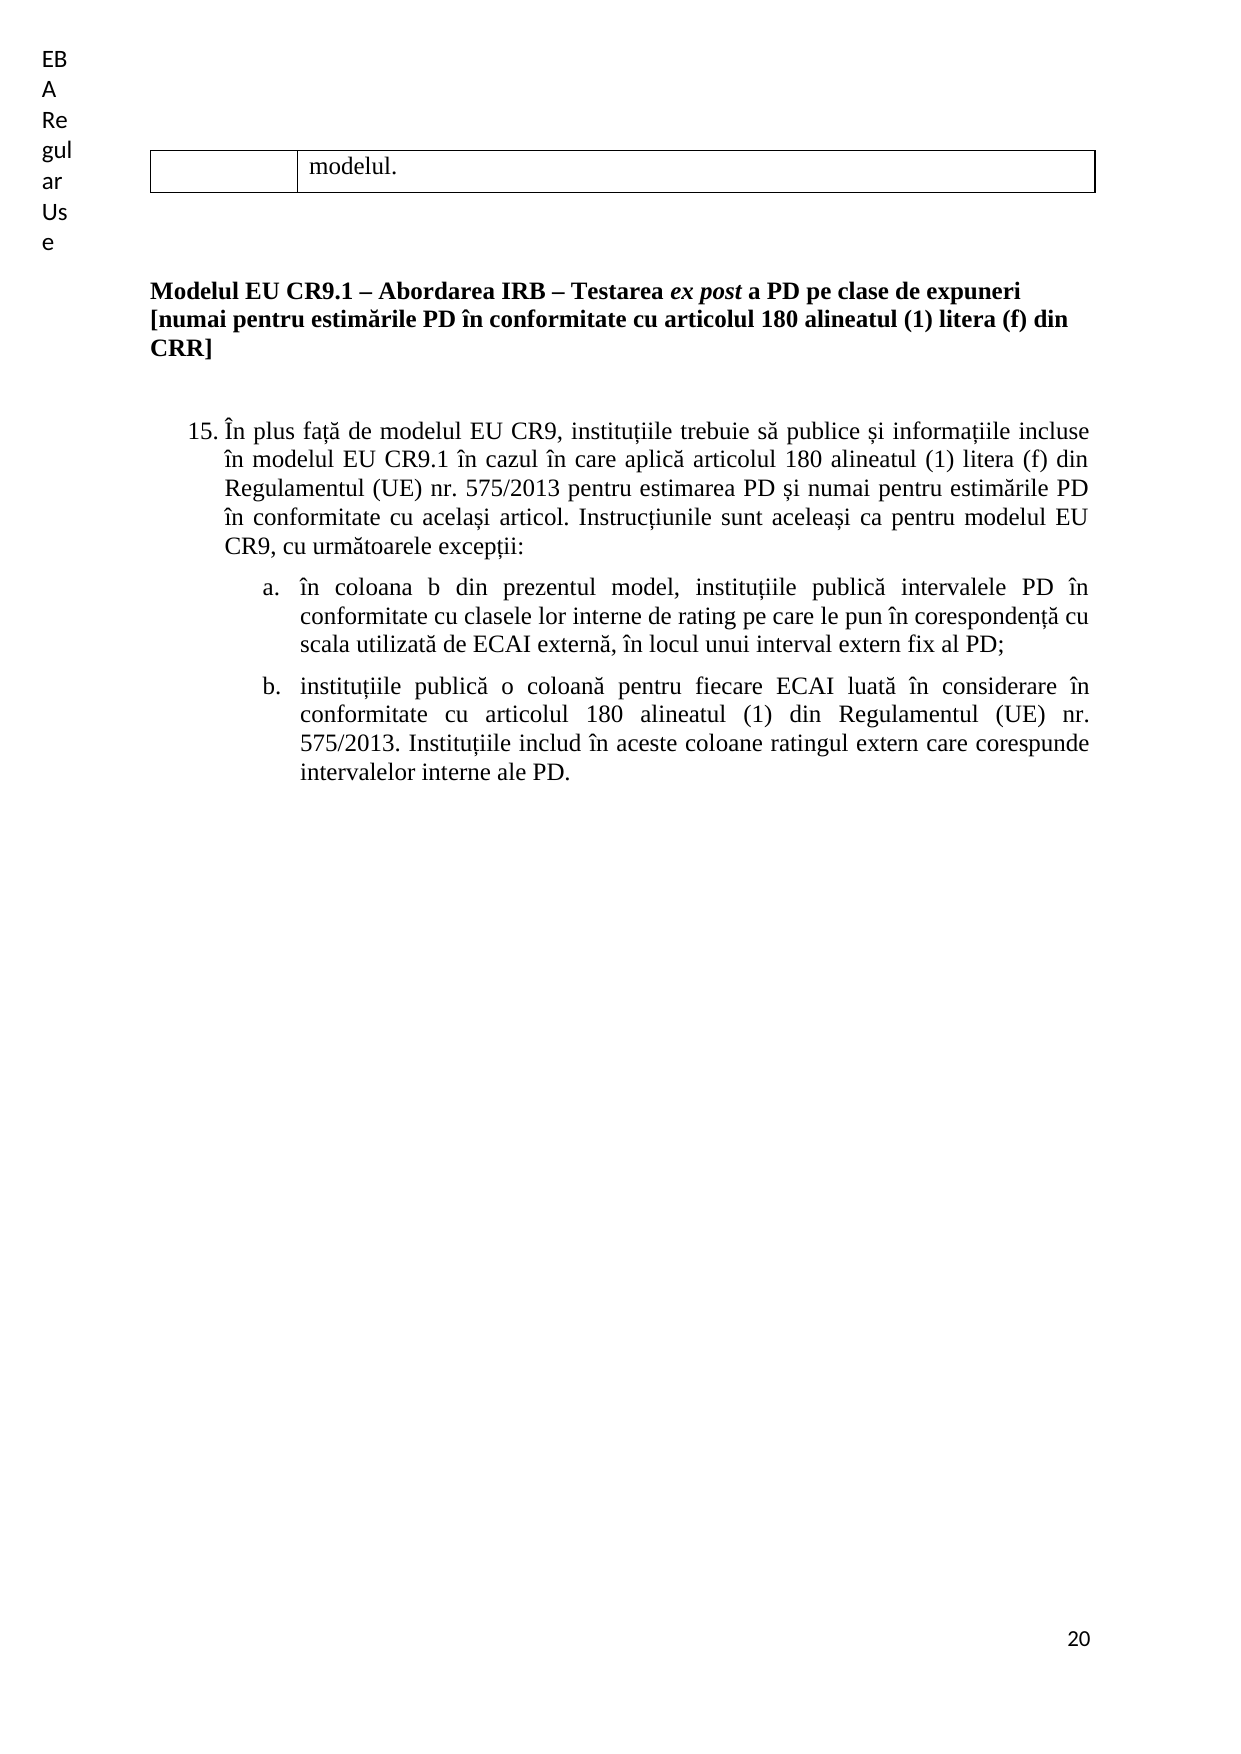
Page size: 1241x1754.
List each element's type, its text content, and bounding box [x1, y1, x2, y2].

table_cell h [151, 151, 297, 192]
list În plus față de modelul EU CR9, instituțiile trebuie să publice și informațiile incluse în modelul EU CR9.1 în cazul în care aplică articolul 180 alineatul (1) litera (f) din Regulamentul (UE) nr. 575/2013 pentru estimarea PD și numai pentru estimările PD în conformitate cu același articol. Instrucțiunile sunt aceleași ca pentru modelul EU CR9, cu următoarele excepții: [187, 416, 1090, 559]
list în coloana b din prezentul model, instituțiile publică intervalele PD în conformitate cu clasele lor interne de rating pe care le pun în corespondență cu scala utilizată de ECAI externă, în locul unui interval extern fix al PD; [262, 572, 1090, 658]
text Modelul EU CR9.1 – Abordarea IRB – Testarea ex post a PD pe clase de expuneri [numai pentru estimările PD în conformitate cu articolul 180 alineatul (1) litera (f) din CRR] [150, 276, 1090, 362]
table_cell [298, 151, 1094, 192]
list instituțiile publică o coloană pentru fiecare ECAI luată în considerare în conformitate cu articolul 180 alineatul (1) din Regulamentul (UE) nr. 575/2013. Instituțiile includ în aceste coloane ratingul extern care corespunde intervalelor interne ale PD. [262, 671, 1090, 786]
